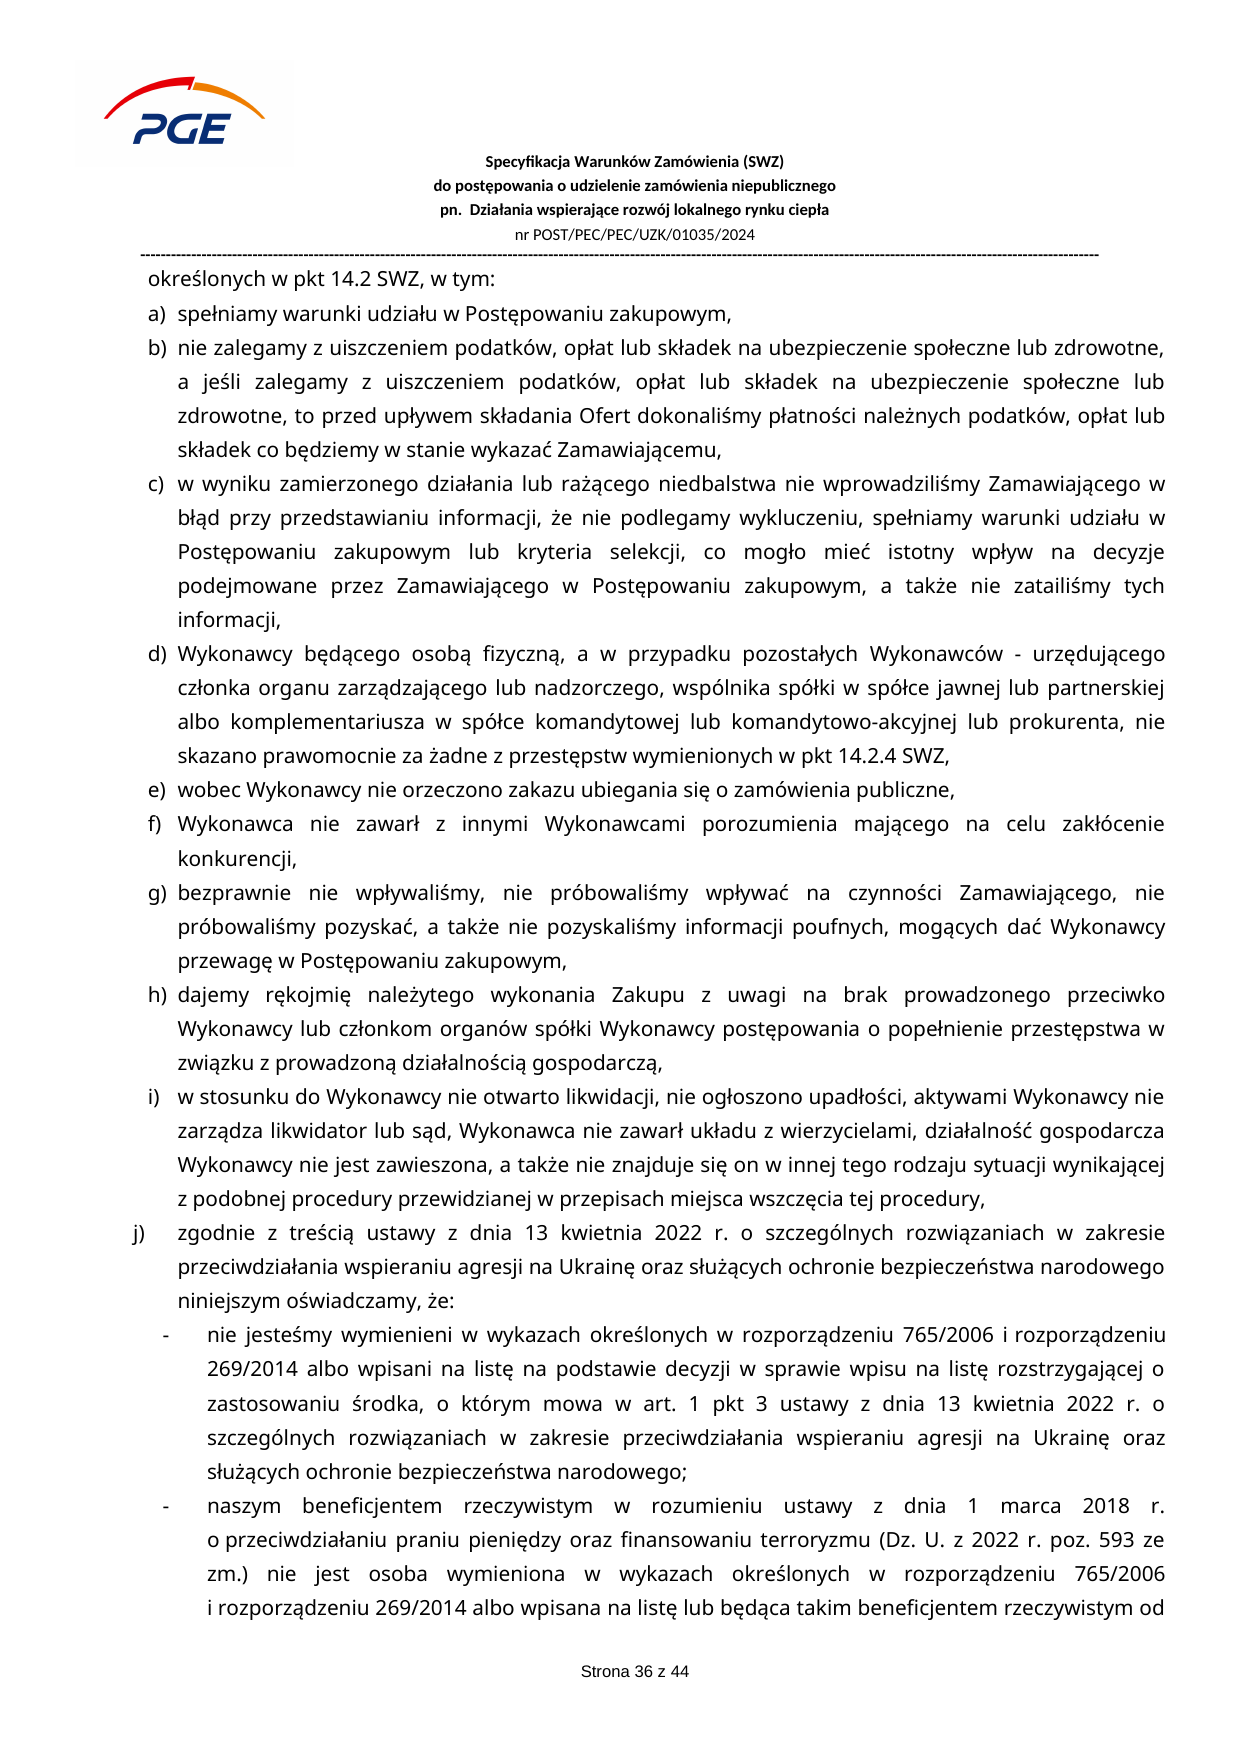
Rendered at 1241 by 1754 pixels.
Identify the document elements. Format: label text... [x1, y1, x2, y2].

list wobec Wykonawcy nie orzeczono zakazu ubiegania się o zamówienia publiczne, [148, 776, 1166, 804]
list - nie jesteśmy wymienieni w wykazach określonych w rozporządzeniu 765/2006 i rozporządzeniu 269/2014 albo wpisani na listę na podstawie decyzji w sprawie wpisu na listę rozstrzygającej o zastosowaniu środka, o którym mowa w art. 1 pkt 3 ustawy z dnia 13 kwietnia 2022 r. o szczególnych rozwiązaniach w zakresie przeciwdziałania wspieraniu agresji na Ukrainę oraz służących ochronie bezpieczeństwa narodowego; [162, 1321, 1166, 1485]
list dajemy rękojmię należytego wykonania Zakupu z uwagi na brak prowadzonego przeciwko Wykonawcy lub członkom organów spółki Wykonawcy postępowania o popełnienie przestępstwa w związku z prowadzoną działalnością gospodarczą, [148, 980, 1166, 1076]
list spełniamy warunki udziału w Postępowaniu zakupowym, [148, 299, 1166, 327]
list Wykonawca nie zawarł z innymi Wykonawcami porozumienia mającego na celu zakłócenie konkurencji, [148, 809, 1166, 872]
list w wyniku zamierzonego działania lub rażącego niedbalstwa nie wprowadziliśmy Zamawiającego w błąd przy przedstawianiu informacji, że nie podlegamy wykluczeniu, spełniamy warunki udziału w Postępowaniu zakupowym lub kryteria selekcji, co mogło mieć istotny wpływ na decyzje podejmowane przez Zamawiającego w Postępowaniu zakupowym, a także nie zatailiśmy tych informacji, [148, 469, 1166, 634]
list w stosunku do Wykonawcy nie otwarto likwidacji, nie ogłoszono upadłości, aktywami Wykonawcy nie zarządza likwidator lub sąd, Wykonawca nie zawarł układu z wierzycielami, działalność gospodarcza Wykonawcy nie jest zawieszona, a także nie znajduje się on w innej tego rodzaju sytuacji wynikającej z podobnej procedury przewidzianej w przepisach miejsca wszczęcia tej procedury, [148, 1082, 1166, 1213]
list nie zalegamy z uiszczeniem podatków, opłat lub składek na ubezpieczenie społeczne lub zdrowotne, a jeśli zalegamy z uiszczeniem podatków, opłat lub składek na ubezpieczenie społeczne lub zdrowotne, to przed upływem składania Ofert dokonaliśmy płatności należnych podatków, opłat lub składek co będziemy w stanie wykazać Zamawiającemu, [148, 333, 1166, 463]
list bezprawnie nie wpływaliśmy, nie próbowaliśmy wpływać na czynności Zamawiającego, nie próbowaliśmy pozyskać, a także nie pozyskaliśmy informacji poufnych, mogących dać Wykonawcy przewagę w Postępowaniu zakupowym, [148, 878, 1166, 974]
list Oświadczamy, że nie podlegamy wykluczeniu z Postępowania zakupowego na podstawie przesłanek określonych w pkt 14.2 SWZ, w tym: [103, 264, 1166, 293]
picture [75, 60, 294, 167]
list zgodnie z treścią ustawy z dnia 13 kwietnia 2022 r. o szczególnych rozwiązaniach w zakresie przeciwdziałania wspieraniu agresji na Ukrainę oraz służących ochronie bezpieczeństwa narodowego niniejszym oświadczamy, że: [133, 1218, 1166, 1315]
list Wykonawcy będącego osobą fizyczną, a w przypadku pozostałych Wykonawców - urzędującego członka organu zarządzającego lub nadzorczego, wspólnika spółki w spółce jawnej lub partnerskiej albo komplementariusza w spółce komandytowej lub komandytowo-akcyjnej lub prokurenta, nie skazano prawomocnie za żadne z przestępstw wymienionych w pkt 14.2.4 SWZ, [148, 639, 1166, 770]
